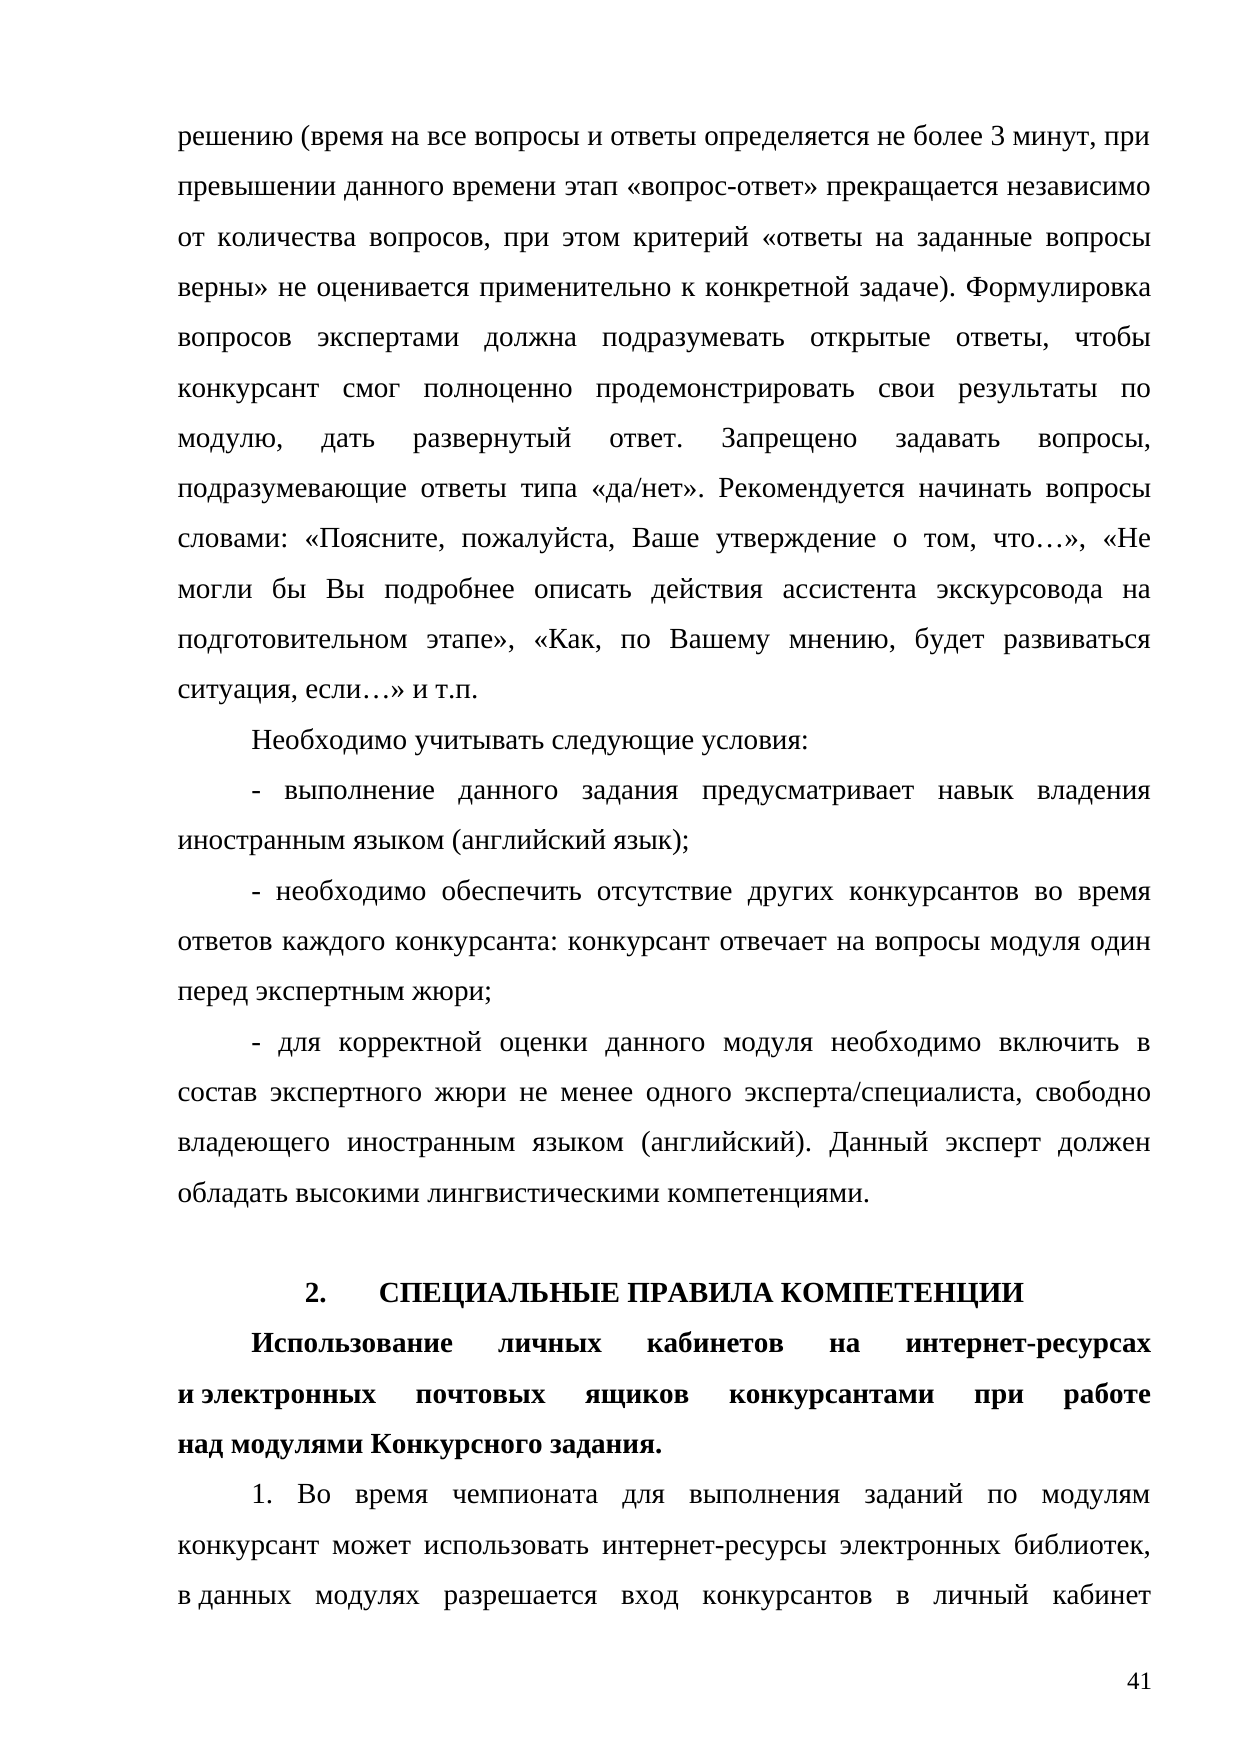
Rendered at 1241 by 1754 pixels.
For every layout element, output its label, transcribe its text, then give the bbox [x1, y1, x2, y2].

text - для корректной оценки данного модуля необходимо включить в состав экспертного жюри не менее одного эксперта/специалиста, свободно владеющего иностранным языком (английский). Данный эксперт должен обладать высокими лингвистическими компетенциями. [177, 1024, 1152, 1208]
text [177, 118, 1152, 705]
text Необходимо учитывать следующие условия: [177, 722, 1152, 755]
subtitle СПЕЦИАЛЬНЫЕ ПРАВИЛА КОМПЕТЕНЦИИ [177, 1275, 1152, 1309]
text Использование личных кабинетов на интернет-ресурсах и электронных почтовых ящиков конкурсантами при работе над модулями Конкурсного задания. [177, 1326, 1152, 1460]
text - выполнение данного задания предусматривает навык владения иностранным языком (английский язык); [177, 772, 1152, 856]
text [177, 1477, 1152, 1611]
text - необходимо обеспечить отсутствие других конкурсантов во время ответов каждого конкурсанта: конкурсант отвечает на вопросы модуля один перед экспертным жюри; [177, 873, 1152, 1007]
